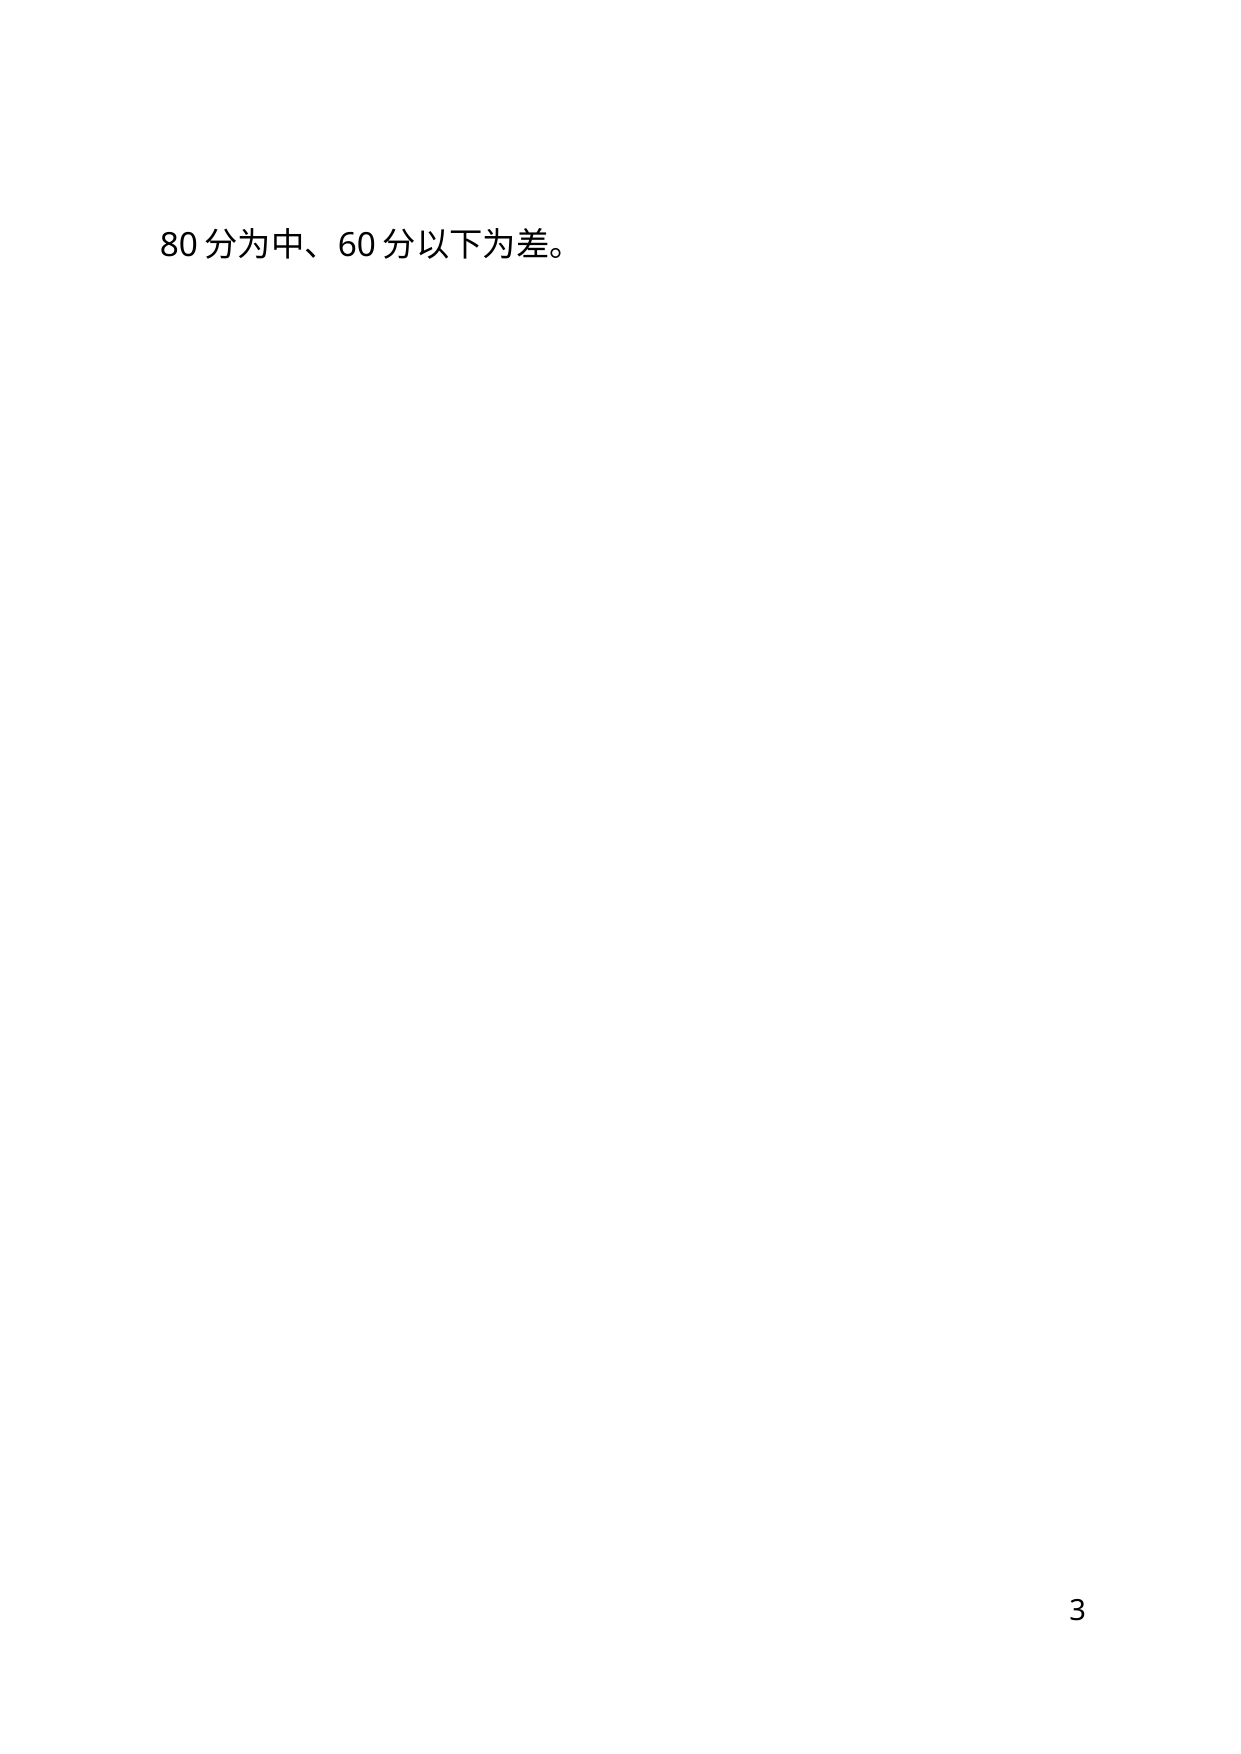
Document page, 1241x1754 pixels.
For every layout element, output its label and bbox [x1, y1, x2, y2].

text [159, 209, 1087, 274]
